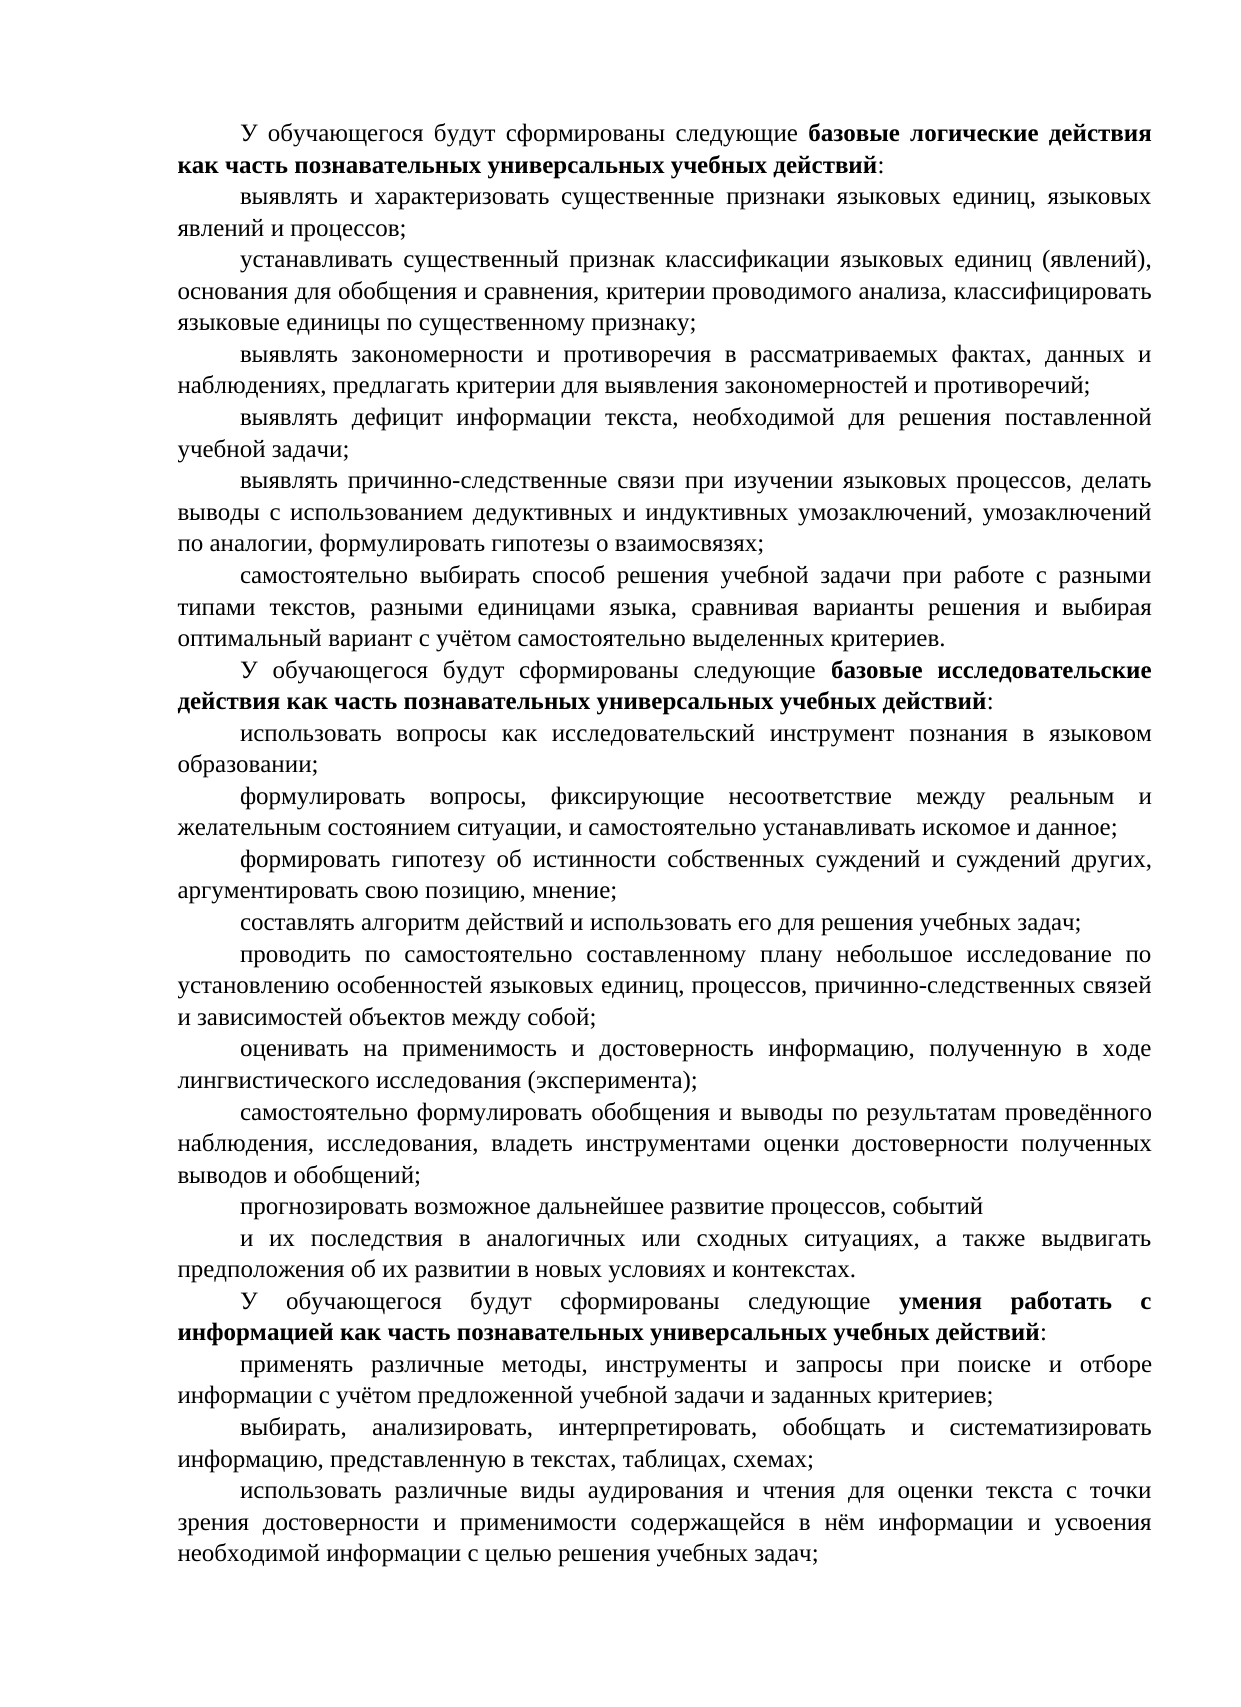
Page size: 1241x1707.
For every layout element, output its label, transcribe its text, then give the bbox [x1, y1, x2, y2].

text прогнозировать возможное дальнейшее развитие процессов, событий [177, 1191, 1152, 1220]
text устанавливать существенный признак классификации языковых единиц (явлений), основания для обобщения и сравнения, критерии проводимого анализа, классифицировать языковые единицы по существенному признаку; [177, 244, 1152, 336]
text применять различные методы, инструменты и запросы при поиске и отборе информации с учётом предложенной учебной задачи и заданных критериев; [177, 1349, 1152, 1409]
text выявлять причинно-следственные связи при изучении языковых процессов, делать выводы с использованием дедуктивных и индуктивных умозаключений, умозаключений по аналогии, формулировать гипотезы о взаимосвязях; [177, 465, 1152, 557]
text У обучающегося будут сформированы следующие базовые исследовательские действия как часть познавательных универсальных учебных действий: [177, 655, 1152, 715]
text составлять алгоритм действий и использовать его для решения учебных задач; [177, 907, 1152, 936]
text самостоятельно формулировать обобщения и выводы по результатам проведённого наблюдения, исследования, владеть инструментами оценки достоверности полученных выводов и обобщений; [177, 1097, 1152, 1188]
text выявлять дефицит информации текста, необходимой для решения поставленной учебной задачи; [177, 402, 1152, 462]
text использовать вопросы как исследовательский инструмент познания в языковом образовании; [177, 718, 1152, 778]
text и их последствия в аналогичных или сходных ситуациях, а также выдвигать предположения об их развитии в новых условиях и контекстах. [177, 1223, 1152, 1283]
text проводить по самостоятельно составленному плану небольшое исследование по установлению особенностей языковых единиц, процессов, причинно-следственных связей и зависимостей объектов между собой; [177, 939, 1152, 1031]
text формировать гипотезу об истинности собственных суждений и суждений других, аргументировать свою позицию, мнение; [177, 844, 1152, 904]
text выбирать, анализировать, интерпретировать, обобщать и систематизировать информацию, представленную в текстах, таблицах, схемах; [177, 1412, 1152, 1472]
text самостоятельно выбирать способ решения учебной задачи при работе с разными типами текстов, разными единицами языка, сравнивая варианты решения и выбирая оптимальный вариант с учётом самостоятельно выделенных критериев. [177, 560, 1152, 652]
text формулировать вопросы, фиксирующие несоответствие между реальным и желательным состоянием ситуации, и самостоятельно устанавливать искомое и данное; [177, 781, 1152, 841]
text использовать различные виды аудирования и чтения для оценки текста с точки зрения достоверности и применимости содержащейся в нём информации и усвоения необходимой информации с целью решения учебных задач; [177, 1475, 1152, 1567]
text У обучающегося будут сформированы следующие базовые логические действия как часть познавательных универсальных учебных действий: [177, 118, 1152, 178]
text У обучающегося будут сформированы следующие умения работать с информацией как часть познавательных универсальных учебных действий: [177, 1286, 1152, 1346]
text выявлять и характеризовать существенные признаки языковых единиц, языковых явлений и процессов; [177, 181, 1152, 242]
text оценивать на применимость и достоверность информацию, полученную в ходе лингвистического исследования (эксперимента); [177, 1033, 1152, 1094]
text выявлять закономерности и противоречия в рассматриваемых фактах, данных и наблюдениях, предлагать критерии для выявления закономерностей и противоречий; [177, 339, 1152, 399]
